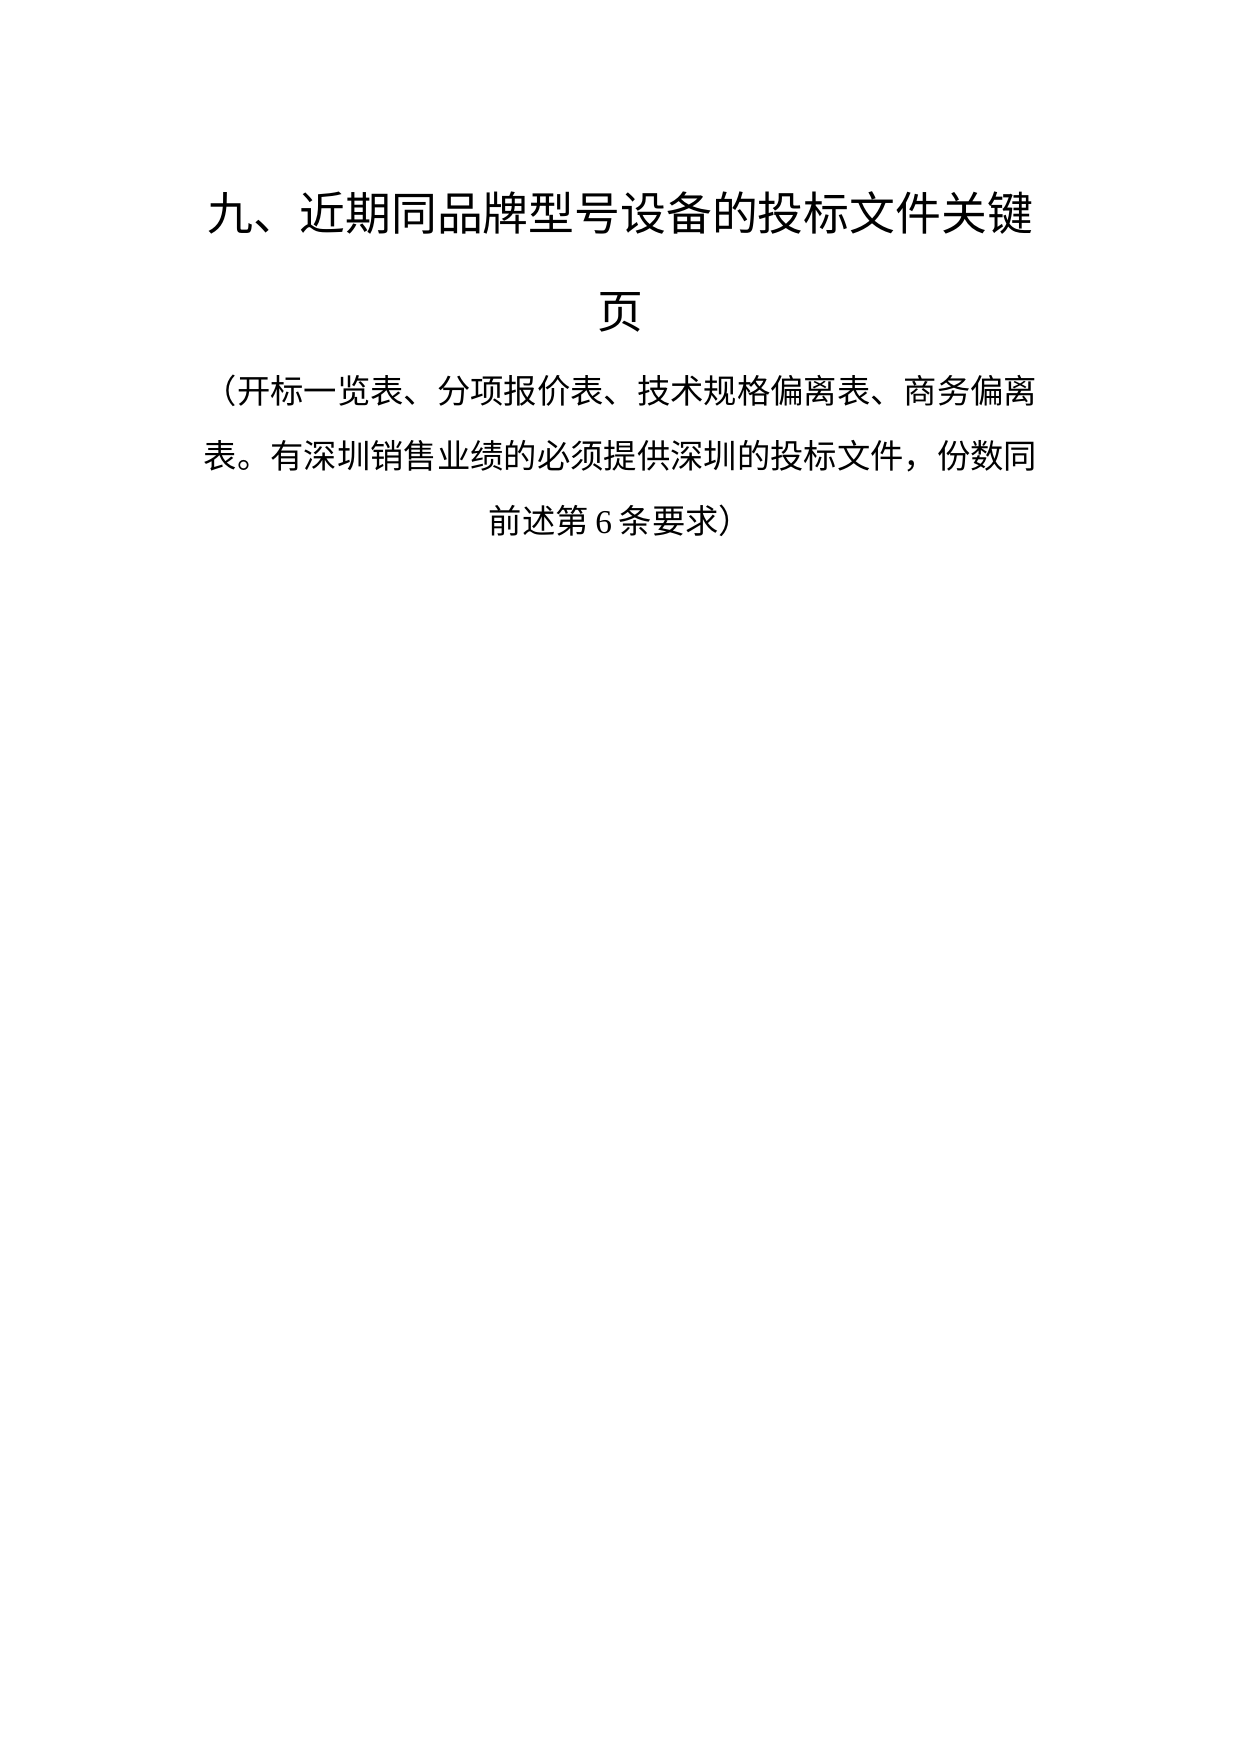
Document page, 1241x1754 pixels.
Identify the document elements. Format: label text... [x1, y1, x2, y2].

text 九、近期同品牌型号设备的投标文件关键页 [187, 162, 1053, 357]
text （开标一览表、分项报价表、技术规格偏离表、商务偏离表。有深圳销售业绩的必须提供深圳的投标文件，份数同前述第6条要求） [187, 357, 1053, 552]
